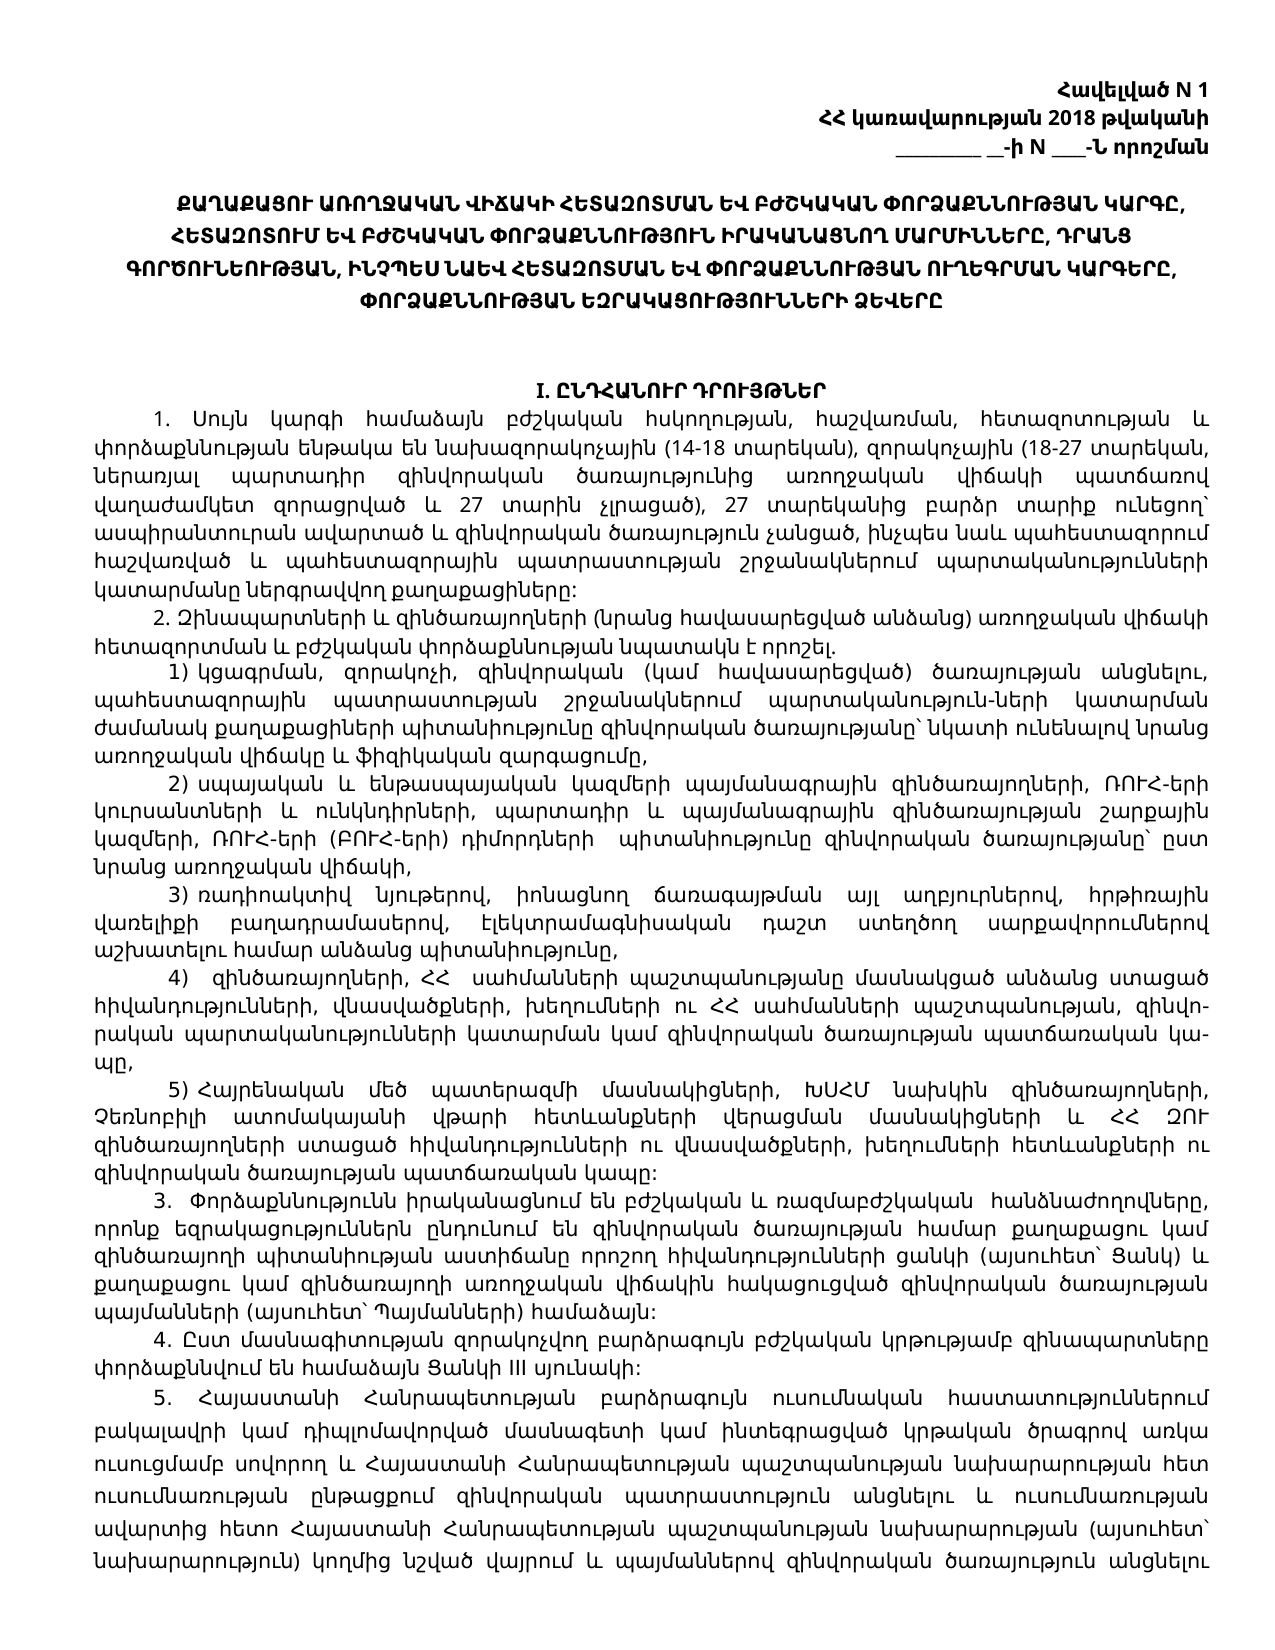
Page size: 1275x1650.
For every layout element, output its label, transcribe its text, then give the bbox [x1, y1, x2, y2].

list զինծառայողների, ՀՀ սահմանների պաշտպանությանը մասնակցած անձանց ստացած հիվանդությունների, վնասվածքների, խեղումների ու ՀՀ սահմանների պաշտպանության, զինվորական պարտականությունների կատարման կամ զինվորական ծառայության պատճառական կապը, [94, 966, 1209, 1074]
text 2. Զինապարտների և զինծառայողների (նրանց հավասարեցված անձանց) առողջական վիճակի հետազորտման և բժշկական փորձաքննության նպատակն է որոշել. [94, 603, 1209, 660]
list Հայրենական մեծ պատերազմի մասնակիցների, ԽՍՀՄ նախկին զինծառայողների, Չեռնոբիլի ատոմակայանի վթարի հետևանքների վերացման մասնակիցների և ՀՀ ԶՈՒ զինծառայողների ստացած հիվանդությունների ու վնասվածքների, խեղումների հետևանքների ու զինվորական ծառայության պատճառական կապը: [94, 1078, 1209, 1185]
list ռադիոակտիվ նյութերով, իոնացնող ճառագայթման այլ աղբյուրներով, հրթիռային վառելիքի բաղադրամասերով, էլեկտրամագնիսական դաշտ ստեղծող սարքավորումներով աշխատելու համար անձանց պիտանիությունը, [94, 883, 1209, 963]
text ՔԱՂԱՔԱՑՈՒ ԱՌՈՂՋԱԿԱՆ ՎԻՃԱԿԻ ՀԵՏԱԶՈՏՄԱՆ ԵՎ ԲԺՇԿԱԿԱՆ ՓՈՐՁԱՔՆՆՈՒԹՅԱՆ ԿԱՐԳԸ, ՀԵՏԱԶՈՏՈՒՄ ԵՎ ԲԺՇԿԱԿԱՆ ՓՈՐՁԱՔՆՆՈՒԹՅՈՒՆ ԻՐԱԿԱՆԱՑՆՈՂ ՄԱՐՄԻՆՆԵՐԸ, ԴՐԱՆՑ ԳՈՐԾՈՒՆԵՈՒԹՅԱՆ, ԻՆՉՊԵՍ ՆԱԵՎ ՀԵՏԱԶՈՏՄԱՆ ԵՎ ՓՈՐՁԱՔՆՆՈՒԹՅԱՆ ՈՒՂԵԳՐՄԱՆ ԿԱՐԳԵՐԸ, ՓՈՐՁԱՔՆՆՈՒԹՅԱՆ ԵԶՐԱԿԱՑՈՒԹՅՈՒՆՆԵՐԻ ՁԵՎԵՐԸ [94, 189, 1209, 315]
text 1. Սույն կարգի համաձայն բժշկական հսկողության, հաշվառման, հետազոտության և փորձաքննության ենթակա են նախազորակոչային (14-18 տարեկան), զորակոչային (18-27 տարեկան, ներառյալ պարտադիր զինվորական ծառայությունից առողջական վիճակի պատճառով վաղաժամկետ զորացրված և 27 տարին չլրացած), 27 տարեկանից բարձր տարիք ունեցող` ասպիրանտուրան ավարտած և զինվորական ծառայություն չանցած, ինչպես նաև պահեստազորում հաշվառված և պահեստազորային պատրաստության շրջանակներում պարտականությունների կատարմանը ներգրավվող քաղաքացիները: [94, 404, 1209, 603]
list կցագրման, զորակոչի, զինվորական (կամ հավասարեցված) ծառայության անցնելու, պահեստազորային պատրաստության շրջանակներում պարտականություն-ների կատարման ժամանակ քաղաքացիների պիտանիությունը զինվորական ծառայությանը՝ նկատի ունենալով նրանց առողջական վիճակը և ֆիզիկական զարգացումը, [94, 660, 1209, 768]
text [94, 1383, 1209, 1575]
text ԸՆԴՀԱՆՈՒՐ ԴՐՈՒՅԹՆԵՐ [94, 376, 1209, 404]
list սպայական և ենթասպայական կազմերի պայմանագրային զինծառայողների, ՌՈՒՀ-երի կուրսանտների և ունկնդիրների, պարտադիր և պայմանագրային զինծառայության շարքային կազմերի, ՌՈՒՀ-երի (ԲՈՒՀ-երի) դիմորդների պիտանիությունը զինվորական ծառայությանը՝ ըստ նրանց առողջական վիճակի, [94, 772, 1209, 879]
text Հավելված N 1 ՀՀ կառավարության 2018 թվականի __________ __-ի N ____-Ն որոշման [94, 75, 1209, 160]
text 4. Ըստ մասնագիտության զորակոչվող բարձրագույն բժշկական կրթությամբ զինապարտները փորձաքննվում են համաձայն Ցանկի III սյունակի: [94, 1328, 1209, 1380]
text 3. Փորձաքննությունն իրականացնում են բժշկական և ռազմաբժշկական հանձնաժողովները, որոնք եզրակացություններն ընդունում են զինվորական ծառայության համար քաղաքացու կամ զինծառայողի պիտանիության աստիճանը որոշող հիվանդությունների ցանկի (այսուհետ՝ Ցանկ) և քաղաքացու կամ զինծառայողի առողջական վիճակին հակացուցված զինվորական ծառայության պայմանների (այսուհետ՝ Պայմանների) համաձայն: [94, 1189, 1209, 1324]
